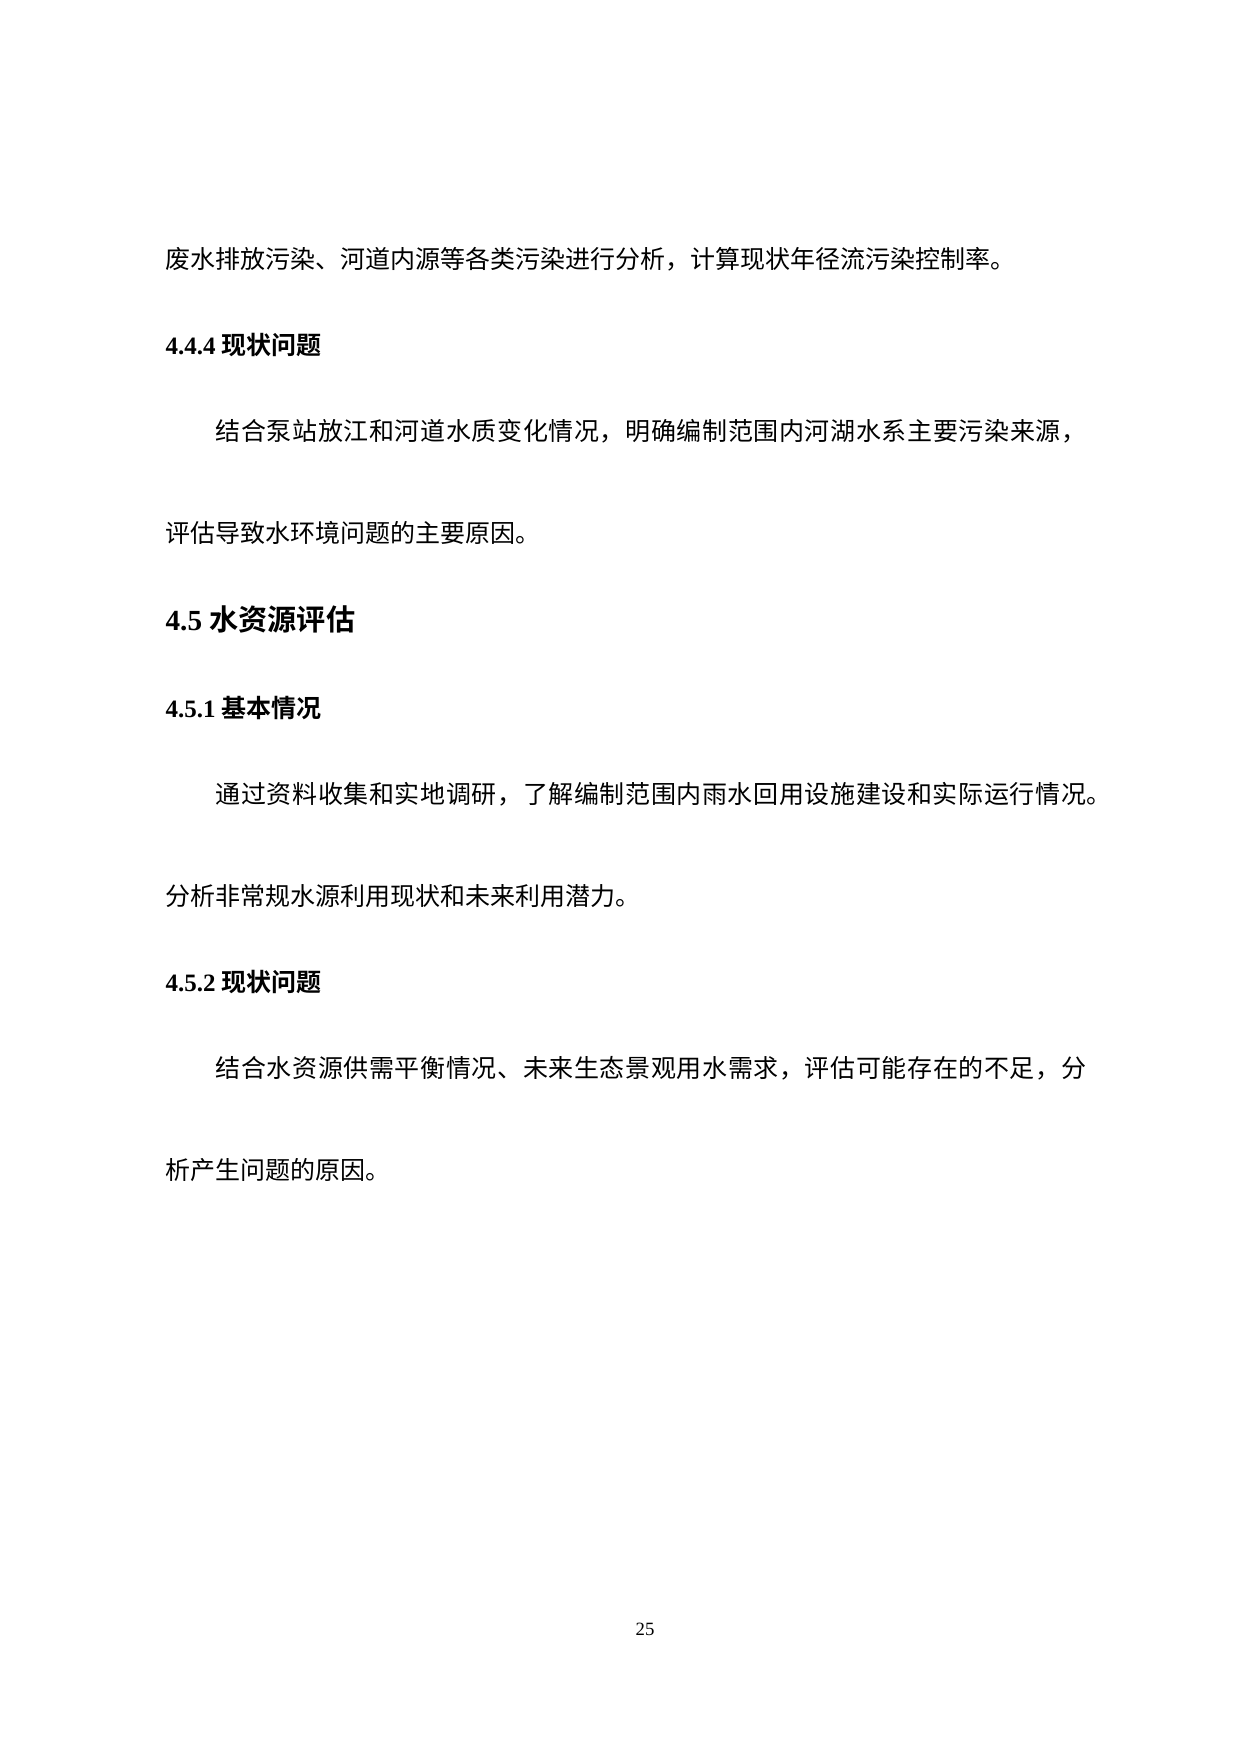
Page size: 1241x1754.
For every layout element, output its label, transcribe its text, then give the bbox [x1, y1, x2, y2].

text 结合水资源供需平衡情况、未来生态景观用水需求，评估可能存在的不足，分析产生问题的原因。 [165, 1033, 1087, 1202]
subtitle 现状问题 [165, 310, 1087, 378]
subtitle 水资源评估 [165, 584, 1087, 652]
text 结合泵站放江和河道水质变化情况，明确编制范围内河湖水系主要污染来源，评估导致水环境问题的主要原因。 [165, 396, 1087, 566]
text 通过资料收集和实地调研，了解编制范围内雨水回用设施建设和实际运行情况。分析非常规水源利用现状和未来利用潜力。 [165, 759, 1087, 928]
subtitle 基本情况 [165, 673, 1087, 741]
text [165, 224, 1087, 292]
subtitle 现状问题 [165, 947, 1087, 1014]
